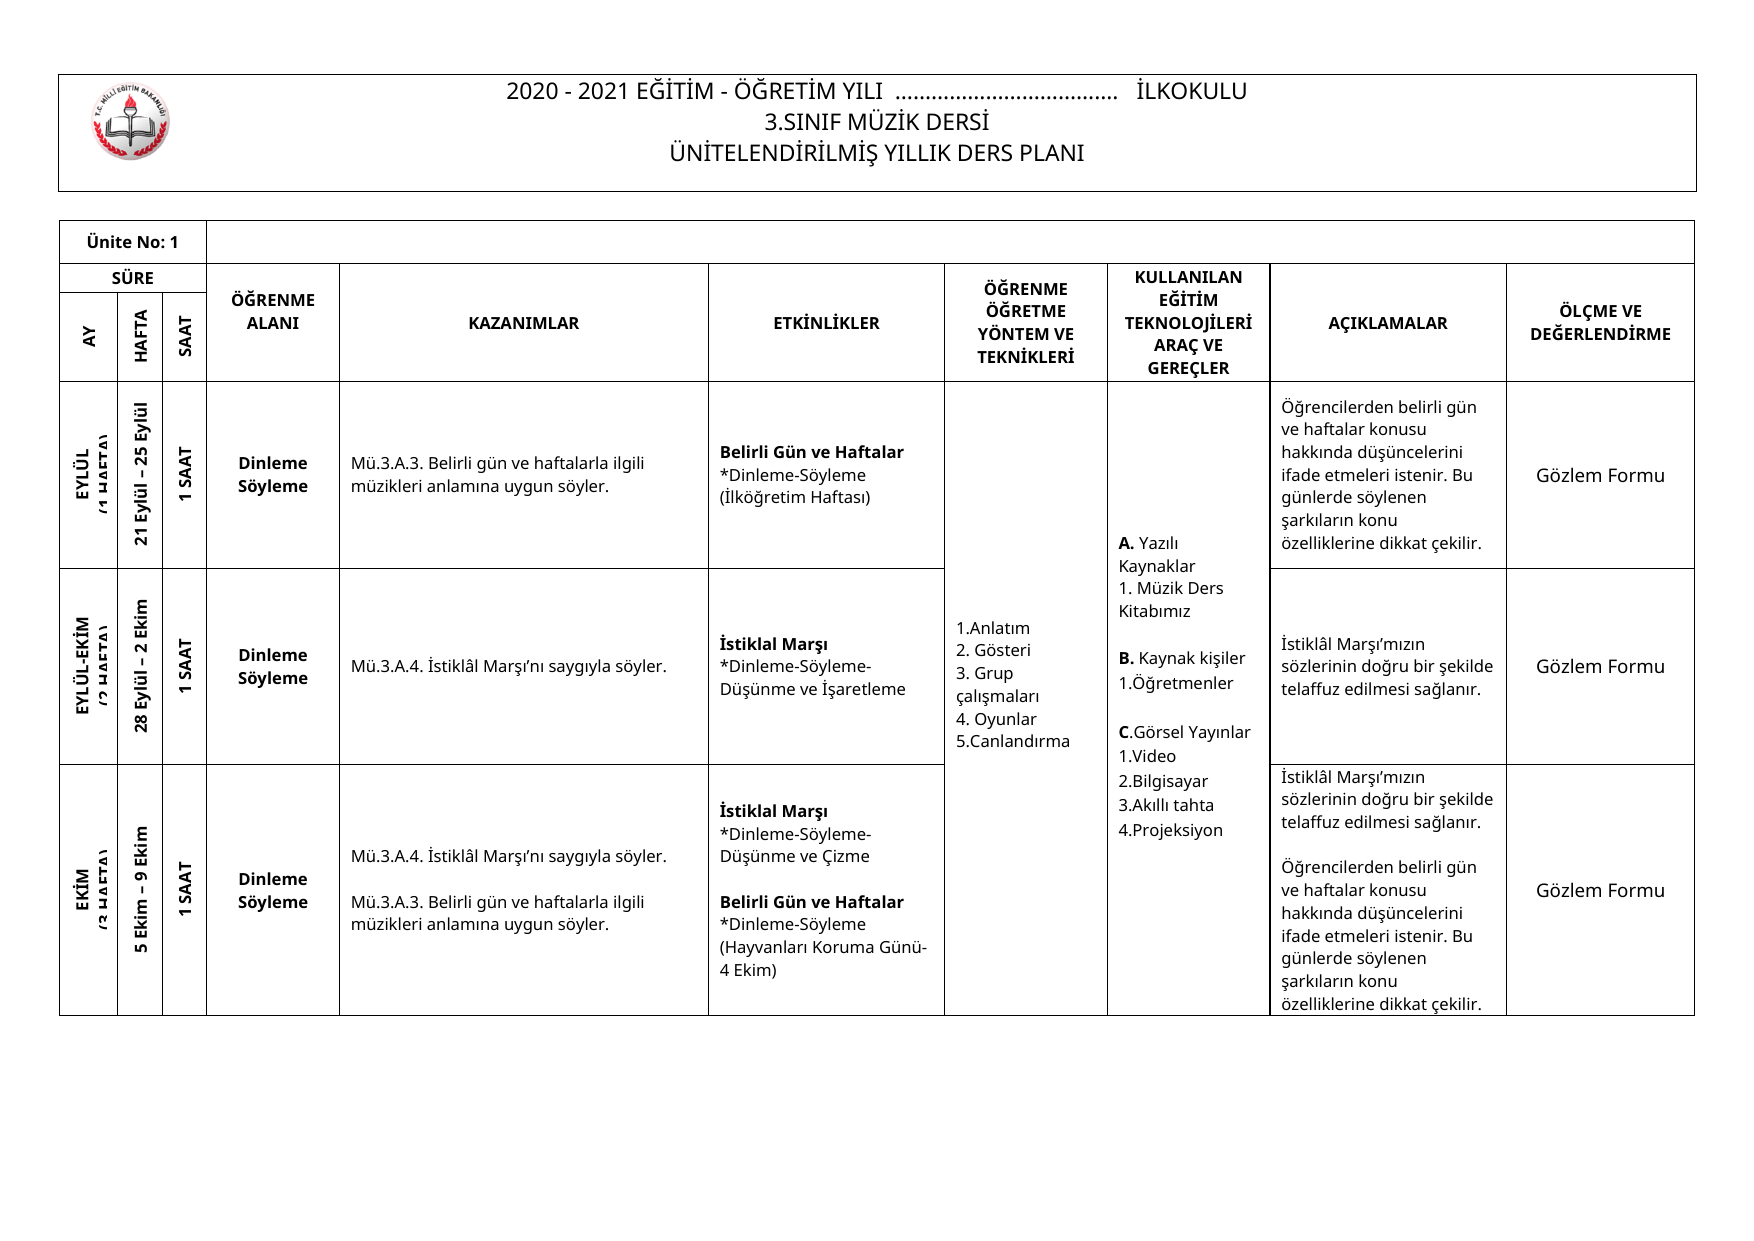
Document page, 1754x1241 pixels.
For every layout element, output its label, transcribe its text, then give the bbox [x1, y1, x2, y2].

table_cell HAFTA [118, 293, 162, 381]
table_cell 1 SAAT [163, 569, 206, 764]
picture [85, 77, 175, 167]
table_cell Gözlem Formu [1507, 382, 1694, 567]
table_cell SAAT [163, 293, 206, 381]
table_cell 21 Eylül – 25 Eylül [118, 382, 162, 567]
table_cell A. Yazılı Kaynaklar 1. Müzik Ders Kitabımız B. Kaynak kişiler 1.Öğretmenler C.Görsel Yayınlar 1.Video 2.Bilgisayar 3.Akıllı tahta 4.Projeksiyon [1108, 382, 1269, 1015]
table_cell 5 Ekim – 9 Ekim [118, 765, 162, 1015]
table_cell Dinleme Söyleme [207, 382, 339, 567]
table_cell Belirli Gün ve Haftalar *Dinleme-Söyleme (İlköğretim Haftası) [709, 382, 944, 567]
table_cell ÖLÇME VE DEĞERLENDİRME [1507, 264, 1694, 381]
table_cell Gözlem Formu [1507, 569, 1694, 764]
table_cell AÇIKLAMALAR [1271, 264, 1506, 381]
table_header Ünite No: 1 [60, 221, 206, 263]
table_cell KULLANILAN EĞİTİM TEKNOLOJİLERİ ARAÇ VE GEREÇLER [1108, 264, 1269, 381]
table_cell İstiklâl Marşı’mızın sözlerinin doğru bir şekilde telaffuz edilmesi sağlanır. [1271, 569, 1506, 764]
table_cell AY [60, 293, 117, 381]
table_cell EKİM (3.HAFTA) [60, 765, 117, 1015]
table_cell İstiklal Marşı *Dinleme-Söyleme-Düşünme ve Çizme Belirli Gün ve Haftalar *Dinleme-Söyleme (Hayvanları Koruma Günü-4 Ekim) [709, 765, 944, 1015]
table_cell 1 SAAT [163, 382, 206, 567]
table_cell SÜRE [60, 264, 206, 292]
table_cell Gözlem Formu [1507, 765, 1694, 1015]
table_header [207, 221, 1694, 263]
table_cell Mü.3.A.4. İstiklâl Marşı’nı saygıyla söyler. Mü.3.A.3. Belirli gün ve haftalarla ilgili müzikleri anlamına uygun söyler. [340, 765, 708, 1015]
table_cell İstiklal Marşı *Dinleme-Söyleme-Düşünme ve İşaretleme [709, 569, 944, 764]
table_cell KAZANIMLAR [340, 264, 708, 381]
table_cell Dinleme Söyleme [207, 569, 339, 764]
table_cell EYLÜL (1.HAFTA) [60, 382, 117, 567]
table_cell Mü.3.A.3. Belirli gün ve haftalarla ilgili müzikleri anlamına uygun söyler. [340, 382, 708, 567]
table_cell İstiklâl Marşı’mızın sözlerinin doğru bir şekilde telaffuz edilmesi sağlanır. Öğrencilerden belirli gün ve haftalar konusu hakkında düşüncelerini ifade etmeleri istenir. Bu günlerde söylenen şarkıların konu özelliklerine dikkat çekilir. [1271, 765, 1506, 1015]
table_cell ÖĞRENME ÖĞRETME YÖNTEM VE TEKNİKLERİ [945, 264, 1107, 381]
table_cell 28 Eylül – 2 Ekim [118, 569, 162, 764]
table_cell Öğrencilerden belirli gün ve haftalar konusu hakkında düşüncelerini ifade etmeleri istenir. Bu günlerde söylenen şarkıların konu özelliklerine dikkat çekilir. [1271, 382, 1506, 567]
table_cell ÖĞRENME ALANI [207, 264, 339, 381]
table_cell 1.Anlatım 2. Gösteri 3. Grup çalışmaları 4. Oyunlar 5.Canlandırma [945, 382, 1107, 1015]
table_cell Dinleme Söyleme [207, 765, 339, 1015]
table_cell Mü.3.A.4. İstiklâl Marşı’nı saygıyla söyler. [340, 569, 708, 764]
table_cell ETKİNLİKLER [709, 264, 944, 381]
table_cell EYLÜL-EKİM (2.HAFTA) [60, 569, 117, 764]
table_cell 1 SAAT [163, 765, 206, 1015]
